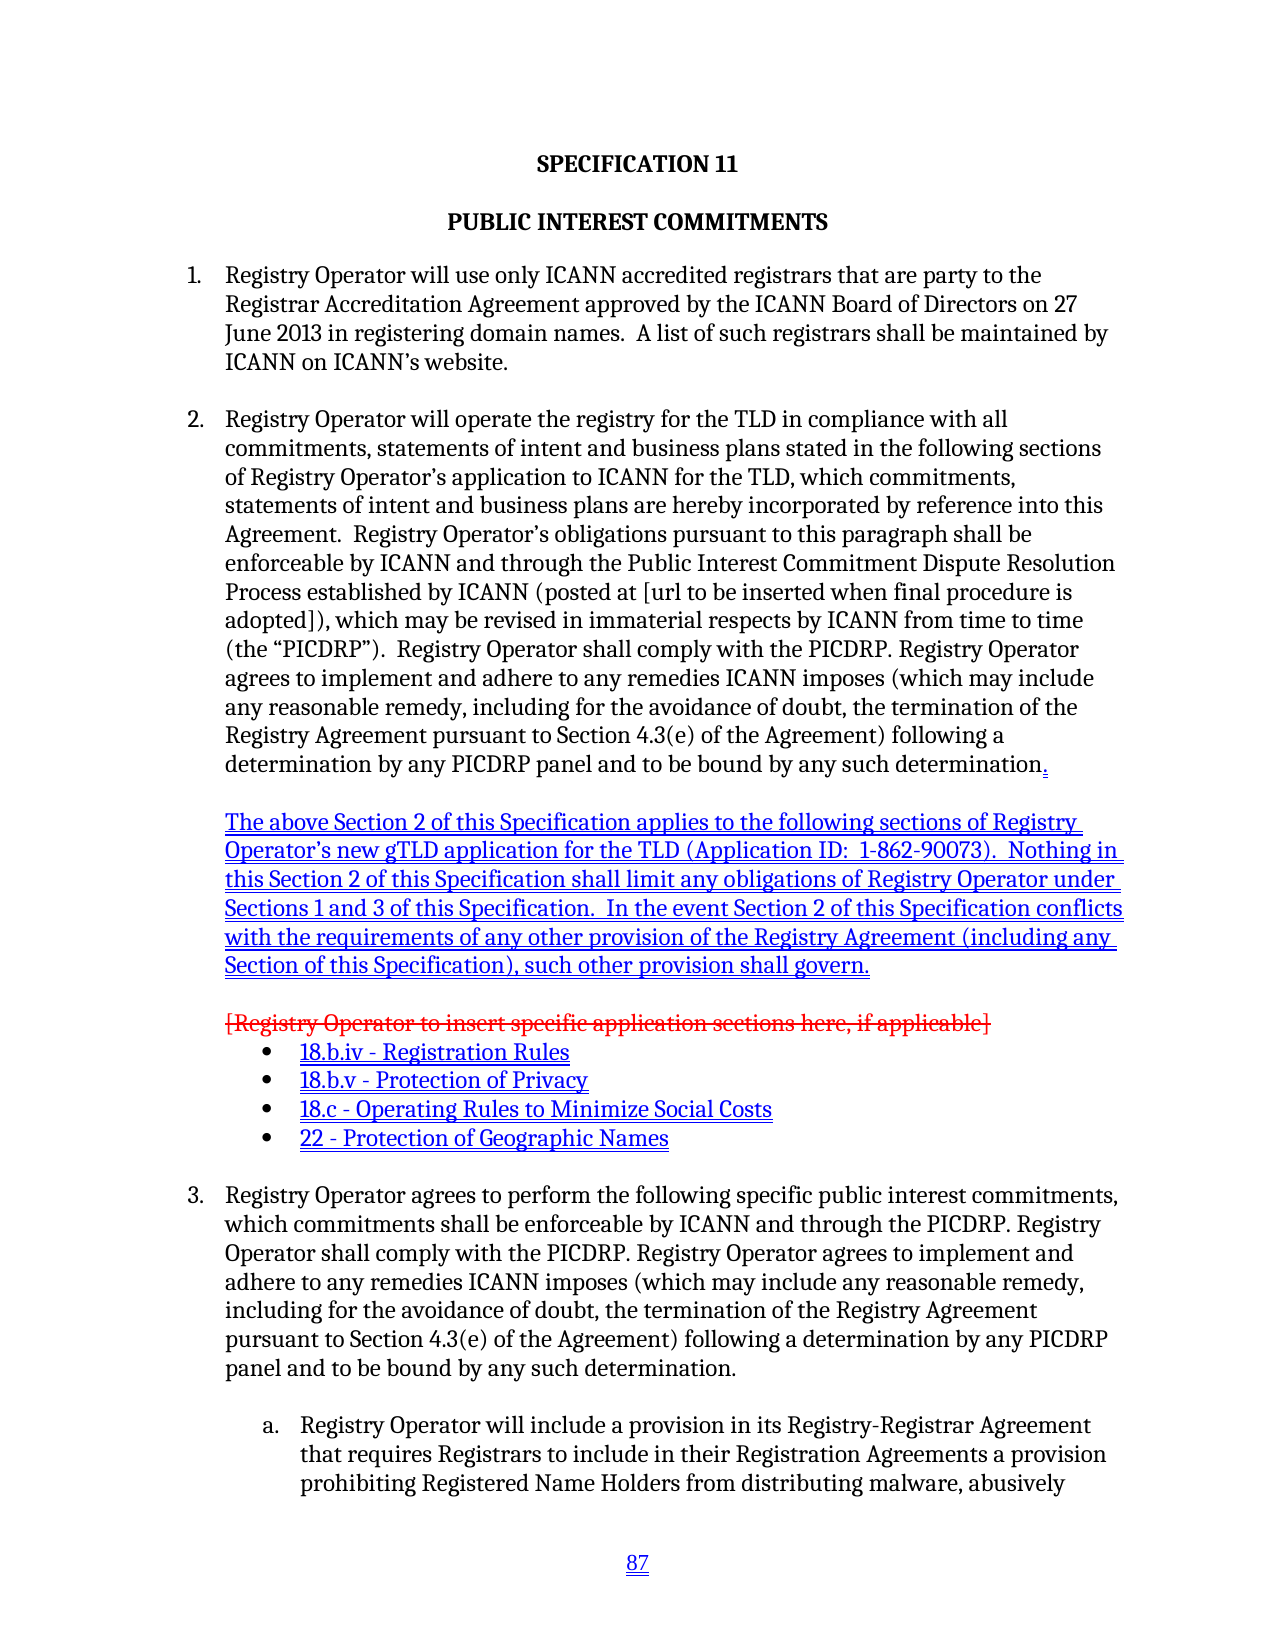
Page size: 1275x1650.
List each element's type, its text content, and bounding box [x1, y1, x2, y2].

list 18.c - Operating Rules to Minimize Social Costs [262, 1095, 1125, 1124]
list [Registry Operator to insert specific application sections here, if applicable] [225, 1009, 1125, 1037]
list 18.b.iv - Registration Rules [262, 1037, 1125, 1066]
text PUBLIC INTEREST COMMITMENTS [150, 150, 1125, 236]
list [262, 1411, 1125, 1497]
list 18.b.v - Protection of Privacy [262, 1066, 1125, 1095]
list 22 - Protection of Geographic Names [262, 1124, 1125, 1152]
text The above Section 2 of this Specification applies to the following sections of Registry Operator’s new gTLD application for the TLD (Application ID: 1-862-90073). Nothing in this Section 2 of this Specification shall limit any obligations of Registry Operator under Sections 1 and 3 of this Specification. In the event Section 2 of this Specification conflicts with the requirements of any other provision of the Registry Agreement (including any Section of this Specification), such other provision shall govern. [225, 807, 1125, 980]
list Registry Operator will use only ICANN accredited registrars that are party to the Registrar Accreditation Agreement approved by the ICANN Board of Directors on 27 June 2013 in registering domain names. A list of such registrars shall be maintained by ICANN on ICANN’s website. [187, 261, 1125, 376]
list Registry Operator agrees to perform the following specific public interest commitments, which commitments shall be enforceable by ICANN and through the PICDRP. Registry Operator shall comply with the PICDRP. Registry Operator agrees to implement and adhere to any remedies ICANN imposes (which may include any reasonable remedy, including for the avoidance of doubt, the termination of the Registry Agreement pursuant to Section 4.3(e) of the Agreement) following a determination by any PICDRP panel and to be bound by any such determination. [187, 1181, 1125, 1382]
list Registry Operator will operate the registry for the TLD in compliance with all commitments, statements of intent and business plans stated in the following sections of Registry Operator’s application to ICANN for the TLD, which commitments, statements of intent and business plans are hereby incorporated by reference into this Agreement. Registry Operator’s obligations pursuant to this paragraph shall be enforceable by ICANN and through the Public Interest Commitment Dispute Resolution Process established by ICANN (posted at [url to be inserted when final procedure is adopted]), which may be revised in immaterial respects by ICANN from time to time (the “PICDRP”). Registry Operator shall comply with the PICDRP. Registry Operator agrees to implement and adhere to any remedies ICANN imposes (which may include any reasonable remedy, including for the avoidance of doubt, the termination of the Registry Agreement pursuant to Section 4.3(e) of the Agreement) following a determination by any PICDRP panel and to be bound by any such determination. [187, 405, 1125, 779]
